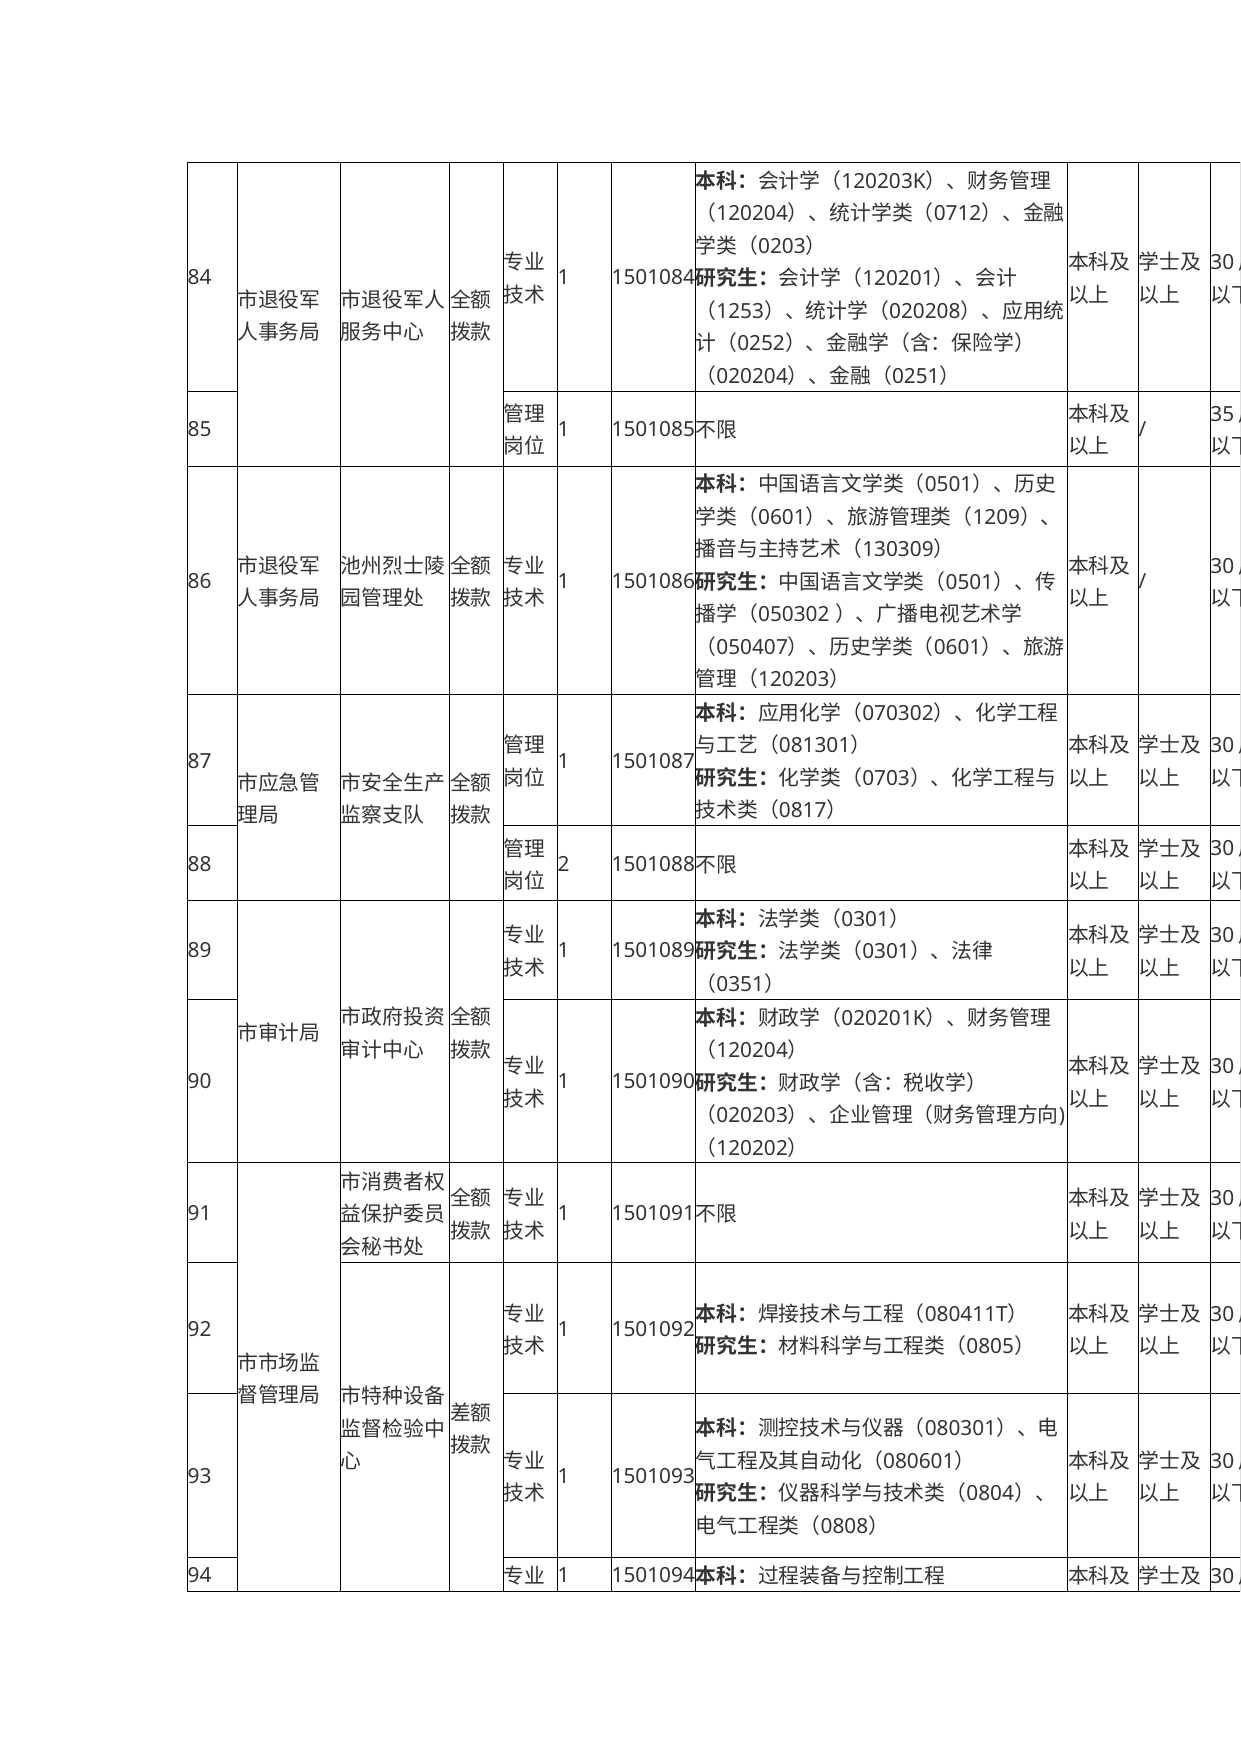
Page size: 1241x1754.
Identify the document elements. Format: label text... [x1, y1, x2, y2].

table_cell 本科及以上 [1068, 1558, 1138, 1591]
table_cell 专业技术 [504, 901, 557, 999]
table_cell 93 [188, 1394, 237, 1557]
table_cell 1501091 [612, 1163, 695, 1262]
table_cell 本科及以上 [1068, 392, 1138, 466]
table_cell 1501090 [612, 1000, 695, 1162]
table_cell 管理岗位 [504, 826, 557, 900]
table_cell 1501088 [612, 826, 695, 900]
table_cell 1501089 [612, 901, 695, 999]
table_cell 本科：财政学（020201K）、财务管理（120204） 研究生：财政学（含：税收学）（020203）、企业管理（财务管理方向)（120202） [696, 1000, 1067, 1162]
table_cell 30周岁以下 [1211, 1263, 1240, 1393]
table_cell 35周岁以下 [1211, 392, 1240, 466]
table_cell 差额拨款 [450, 1263, 503, 1591]
table_cell 1501086 [612, 467, 695, 694]
table_cell 30周岁以下 [1211, 1163, 1240, 1262]
table_cell 学士及以上 [1139, 1263, 1210, 1393]
table_cell 学士及以上 [1139, 1163, 1210, 1262]
table_cell 1 [558, 163, 611, 391]
table_cell 本科及以上 [1068, 1163, 1138, 1262]
table_cell 1 [558, 1000, 611, 1162]
table_cell 专业技术 [504, 1263, 557, 1393]
table_cell 1501093 [612, 1394, 695, 1557]
table_cell 1501092 [612, 1263, 695, 1393]
table_cell 专业技术 [504, 1163, 557, 1262]
table_cell / [1139, 392, 1210, 466]
table_cell 学士及以上 [1139, 826, 1210, 900]
table_cell 不限 [696, 826, 1067, 900]
table_cell 本科及以上 [1068, 467, 1138, 694]
table_cell 92 [188, 1263, 237, 1393]
table_cell 学士及以上 [1139, 1394, 1210, 1557]
table_cell 本科及以上 [1068, 163, 1138, 391]
table_cell 市退役军人事务局 [238, 467, 340, 694]
table_cell 池州烈士陵园管理处 [341, 467, 449, 694]
table_cell 学士及以上 [1139, 695, 1210, 825]
table_cell 专业技术 [504, 1558, 557, 1591]
table_cell 91 [188, 1163, 237, 1262]
table_cell 1 [558, 1263, 611, 1393]
table_cell 30周岁以下 [1211, 1558, 1240, 1591]
table_cell 1 [558, 392, 611, 466]
table_cell 本科及以上 [1068, 1394, 1138, 1557]
table_cell 30周岁以下 [1211, 1000, 1240, 1162]
table_cell 1 [558, 1558, 611, 1591]
table_cell 全额拨款 [450, 163, 503, 466]
table_cell 全额拨款 [450, 901, 503, 1162]
table_cell 87 [188, 695, 237, 825]
table_cell 1501087 [612, 695, 695, 825]
table_cell 30周岁以下 [1211, 695, 1240, 825]
table_cell 1 [558, 467, 611, 694]
table_cell 本科及以上 [1068, 1263, 1138, 1393]
table_cell 1 [558, 901, 611, 999]
table_cell 30周岁以下 [1211, 1394, 1240, 1557]
table_cell 学士及以上 [1139, 163, 1210, 391]
table_cell 学士及以上 [1139, 1558, 1210, 1591]
table_cell 市特种设备监督检验中心 [341, 1263, 449, 1591]
table_cell 1 [558, 1163, 611, 1262]
table_cell 本科：测控技术与仪器（080301）、电气工程及其自动化（080601） 研究生：仪器科学与技术类（0804）、电气工程类（0808） [696, 1394, 1067, 1557]
table_cell 全额拨款 [450, 695, 503, 900]
table_cell 市退役军人事务局 [238, 163, 340, 466]
table_cell 1501084 [612, 163, 695, 391]
table_cell 全额拨款 [450, 467, 503, 694]
table_cell 30周岁以下 [1211, 901, 1240, 999]
table_cell 本科：焊接技术与工程（080411T） 研究生：材料科学与工程类（0805） [696, 1263, 1067, 1393]
table_cell 1501085 [612, 392, 695, 466]
table_cell 市退役军人服务中心 [341, 163, 449, 466]
table_cell 专业技术 [504, 467, 557, 694]
table_cell 88 [188, 826, 237, 900]
table_cell 30周岁以下 [1211, 467, 1240, 694]
table_cell 1501094 [612, 1558, 695, 1591]
table_cell 不限 [696, 1163, 1067, 1262]
table_cell 90 [188, 1000, 237, 1162]
table_cell 94 [188, 1558, 237, 1591]
table_cell 学士及以上 [1139, 901, 1210, 999]
table_cell 本科及以上 [1068, 1000, 1138, 1162]
table_cell 本科：中国语言文学类（0501）、历史学类（0601）、旅游管理类（1209）、播音与主持艺术（130309） 研究生：中国语言文学类（0501）、传播学（050302 ）、广播电视艺术学（050407）、历史学类（0601）、旅游管理（120203） [696, 467, 1067, 694]
table_cell 管理岗位 [504, 695, 557, 825]
table_cell 市市场监督管理局 [238, 1163, 340, 1591]
table_cell 市消费者权益保护委员会秘书处 [341, 1163, 449, 1262]
table_cell 专业技术 [504, 163, 557, 391]
table_cell 本科及以上 [1068, 826, 1138, 900]
table_cell 全额拨款 [450, 1163, 503, 1262]
table_cell 86 [188, 467, 237, 694]
table_cell 30周岁以下 [1211, 163, 1240, 391]
table_cell 2 [558, 826, 611, 900]
table_cell 专业技术 [504, 1394, 557, 1557]
table_cell 市审计局 [238, 901, 340, 1162]
table_cell 本科：法学类（0301） 研究生：法学类（0301）、法律（0351） [696, 901, 1067, 999]
table_cell 市政府投资审计中心 [341, 901, 449, 1162]
table_cell 市安全生产监察支队 [341, 695, 449, 900]
table_cell 本科：应用化学（070302）、化学工程与工艺（081301） 研究生：化学类（0703）、化学工程与技术类（0817） [696, 695, 1067, 825]
table_cell 84 [188, 163, 237, 391]
table_cell 本科：会计学（120203K）、财务管理（120204）、统计学类（0712）、金融学类（0203） 研究生：会计学（120201）、会计（1253）、统计学（020208）、应用统计（0252）、金融学（含：保险学）（020204）、金融（0251） [696, 163, 1067, 391]
table_cell 专业技术 [504, 1000, 557, 1162]
table_cell 学士及以上 [1139, 1000, 1210, 1162]
table_cell 本科及以上 [1068, 901, 1138, 999]
table_cell 不限 [696, 392, 1067, 466]
table_cell 30周岁以下 [1211, 826, 1240, 900]
table_cell 85 [188, 392, 237, 466]
table_cell 1 [558, 695, 611, 825]
table_cell 1 [558, 1394, 611, 1557]
table_cell 本科及以上 [1068, 695, 1138, 825]
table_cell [696, 1558, 1067, 1591]
table_cell 89 [188, 901, 237, 999]
table_cell 管理岗位 [504, 392, 557, 466]
table_cell 市应急管理局 [238, 695, 340, 900]
table_cell / [1139, 467, 1210, 694]
